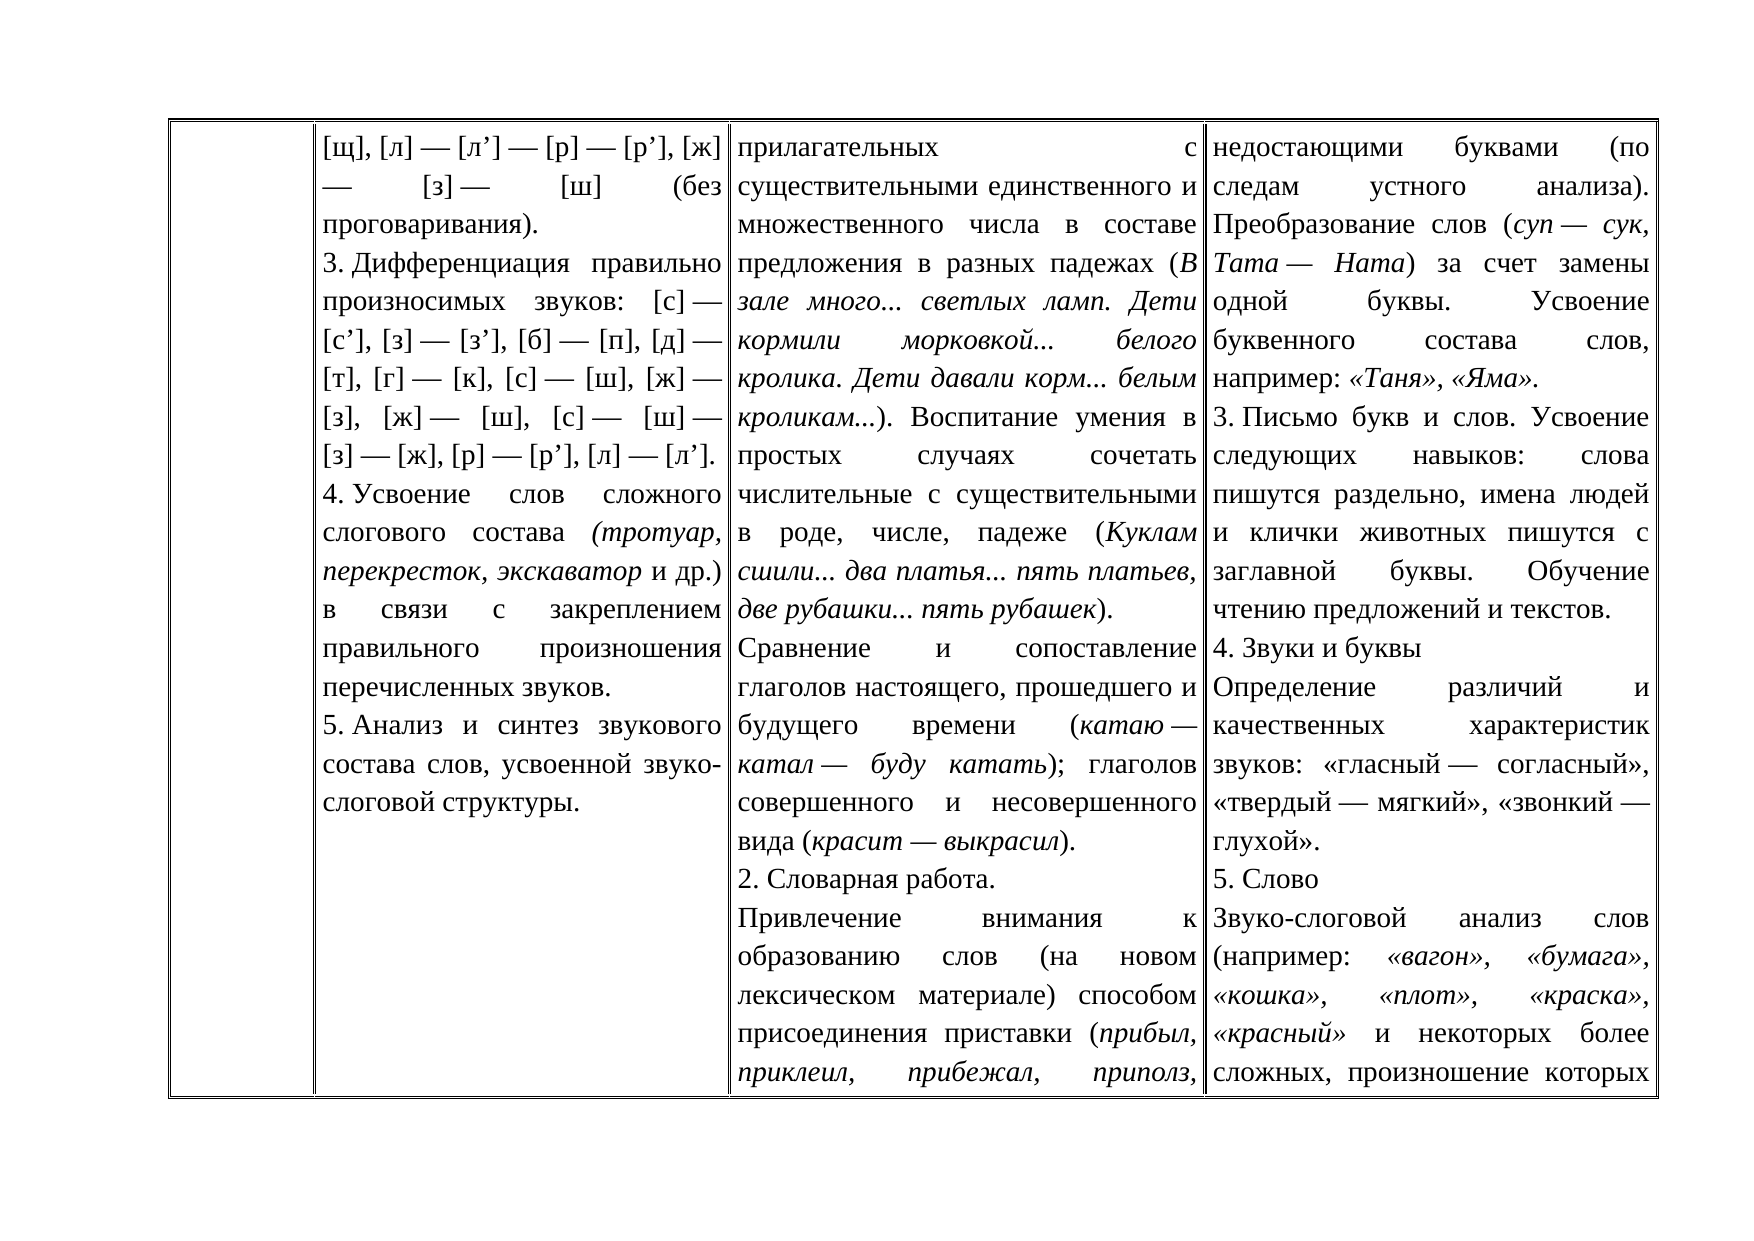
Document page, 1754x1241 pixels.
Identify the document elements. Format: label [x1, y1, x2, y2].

table_cell [1205, 122, 1656, 1096]
table_cell [171, 122, 314, 1096]
table_cell [315, 122, 729, 1096]
table_cell [730, 120, 1205, 1096]
